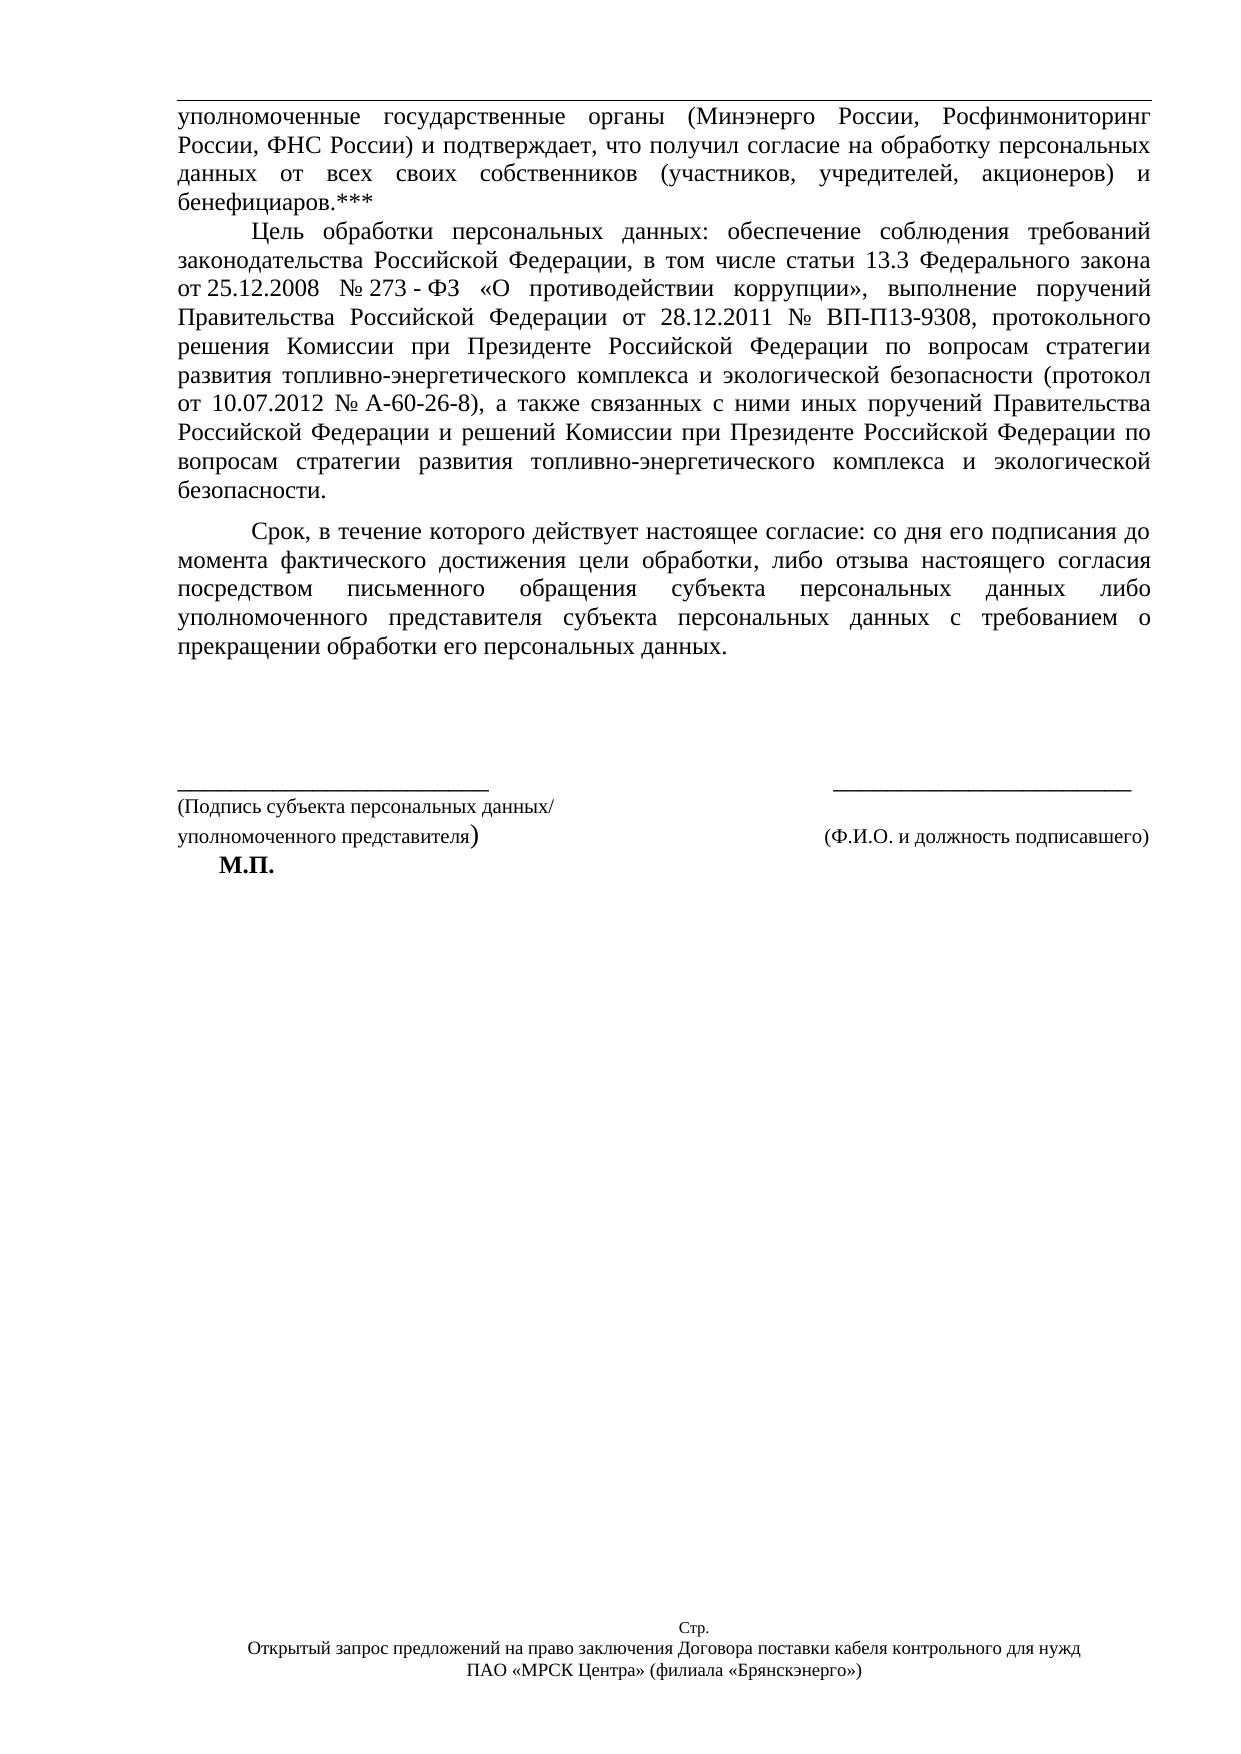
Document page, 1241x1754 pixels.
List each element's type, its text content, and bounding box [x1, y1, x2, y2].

text М.П. [177, 850, 1152, 878]
text (Подпись субъекта персональных данных/ [177, 794, 1152, 818]
text Срок, в течение которого действует настоящее согласие: со дня его подписания до момента фактического достижения цели обработки, либо отзыва настоящего согласия посредством письменного обращения субъекта персональных данных либо уполномоченного представителя субъекта персональных данных с требованием о прекращении обработки его персональных данных. [177, 516, 1152, 660]
text Цель обработки персональных данных: обеспечение соблюдения требований законодательства Российской Федерации, в том числе статьи 13.3 Федерального закона от 25.12.2008 № 273 - ФЗ «О противодействии коррупции», выполнение поручений Правительства Российской Федерации от 28.12.2011 № ВП-П13-9308, протокольного решения Комиссии при Президенте Российской Федерации по вопросам стратегии развития топливно-энергетического комплекса и экологической безопасности (протокол от 10.07.2012 № А-60-26-8), а также связанных с ними иных поручений Правительства Российской Федерации и решений Комиссии при Президенте Российской Федерации по вопросам стратегии развития топливно-энергетического комплекса и экологической безопасности. [177, 216, 1152, 503]
text уполномоченного представителя) (Ф.И.О. и должность подписавшего) [177, 818, 1152, 850]
text _______________________ ______________________ [177, 763, 1152, 794]
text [177, 101, 1152, 216]
